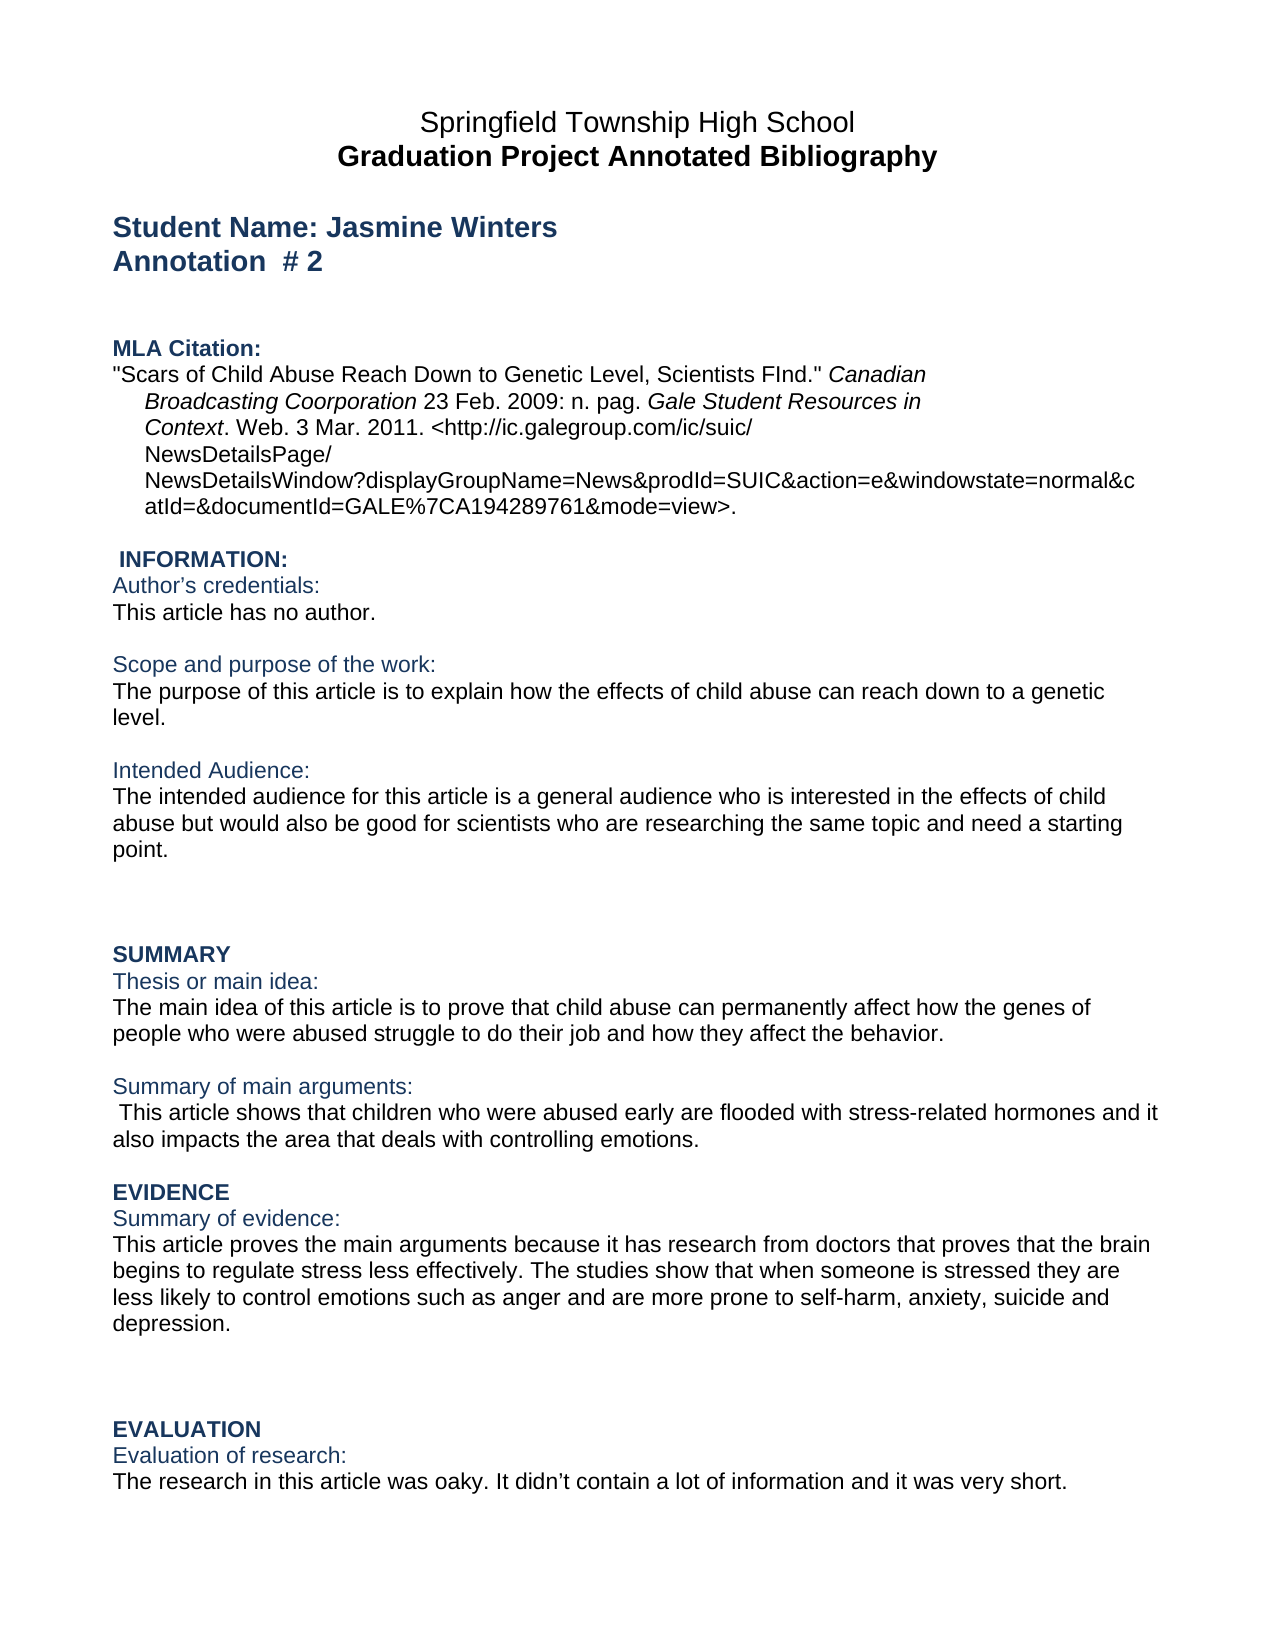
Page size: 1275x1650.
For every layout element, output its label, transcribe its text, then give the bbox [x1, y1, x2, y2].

text The purpose of this article is to explain how the effects of child abuse can reach down to a genetic level. [112, 678, 1162, 730]
text Annotation # 2 [112, 244, 1162, 278]
text The intended audience for this article is a general audience who is interested in the effects of child abuse but would also be good for scientists who are researching the same topic and need a starting point. [112, 783, 1162, 862]
text This article proves the main arguments because it has research from doctors that proves that the brain begins to regulate stress less effectively. The studies show that when someone is stressed they are less likely to control emotions such as anger and are more prone to self-harm, anxiety, suicide and depression. [112, 1231, 1162, 1337]
text Springfield Township High School [112, 105, 1162, 138]
text MLA Citation: [112, 335, 1162, 361]
text SUMMARY [112, 941, 1162, 968]
text The main idea of this article is to prove that child abuse can permanently affect how the genes of people who were abused struggle to do their job and how they affect the behavior. [112, 994, 1162, 1047]
text EVALUATION [112, 1416, 1162, 1442]
text Author’s credentials: [112, 572, 1162, 599]
text Thesis or main idea: [112, 968, 1162, 994]
text The research in this article was oaky. It didn’t contain a lot of information and it was very short. [112, 1468, 1162, 1495]
text Student Name: Jasmine Winters [112, 211, 1162, 244]
text "Scars of Child Abuse Reach Down to Genetic Level, Scientists FInd." Canadian Broadcasting Coorporation 23 Feb. 2009: n. pag. Gale Student Resources in Context. Web. 3 Mar. 2011. <http://ic.galegroup.com/ic/suic/ NewsDetailsPage/ NewsDetailsWindow?displayGroupName=News&prodId=SUIC&action=e&windowstate=normal&c atId=&documentId=GALE%7CA194289761&mode=view>. [112, 361, 1162, 519]
text EVIDENCE [112, 1178, 1162, 1205]
text This article has no author. [112, 599, 1162, 625]
text Evaluation of research: [112, 1442, 1162, 1468]
text Summary of evidence: [112, 1205, 1162, 1231]
text This article shows that children who were abused early are flooded with stress-related hormones and it also impacts the area that deals with controlling emotions. [112, 1099, 1162, 1152]
text Scope and purpose of the work: [112, 651, 1162, 678]
text Graduation Project Annotated Bibliography [112, 138, 1162, 172]
text Intended Audience: [112, 757, 1162, 783]
text Summary of main arguments: [112, 1073, 1162, 1099]
text INFORMATION: [112, 546, 1162, 572]
